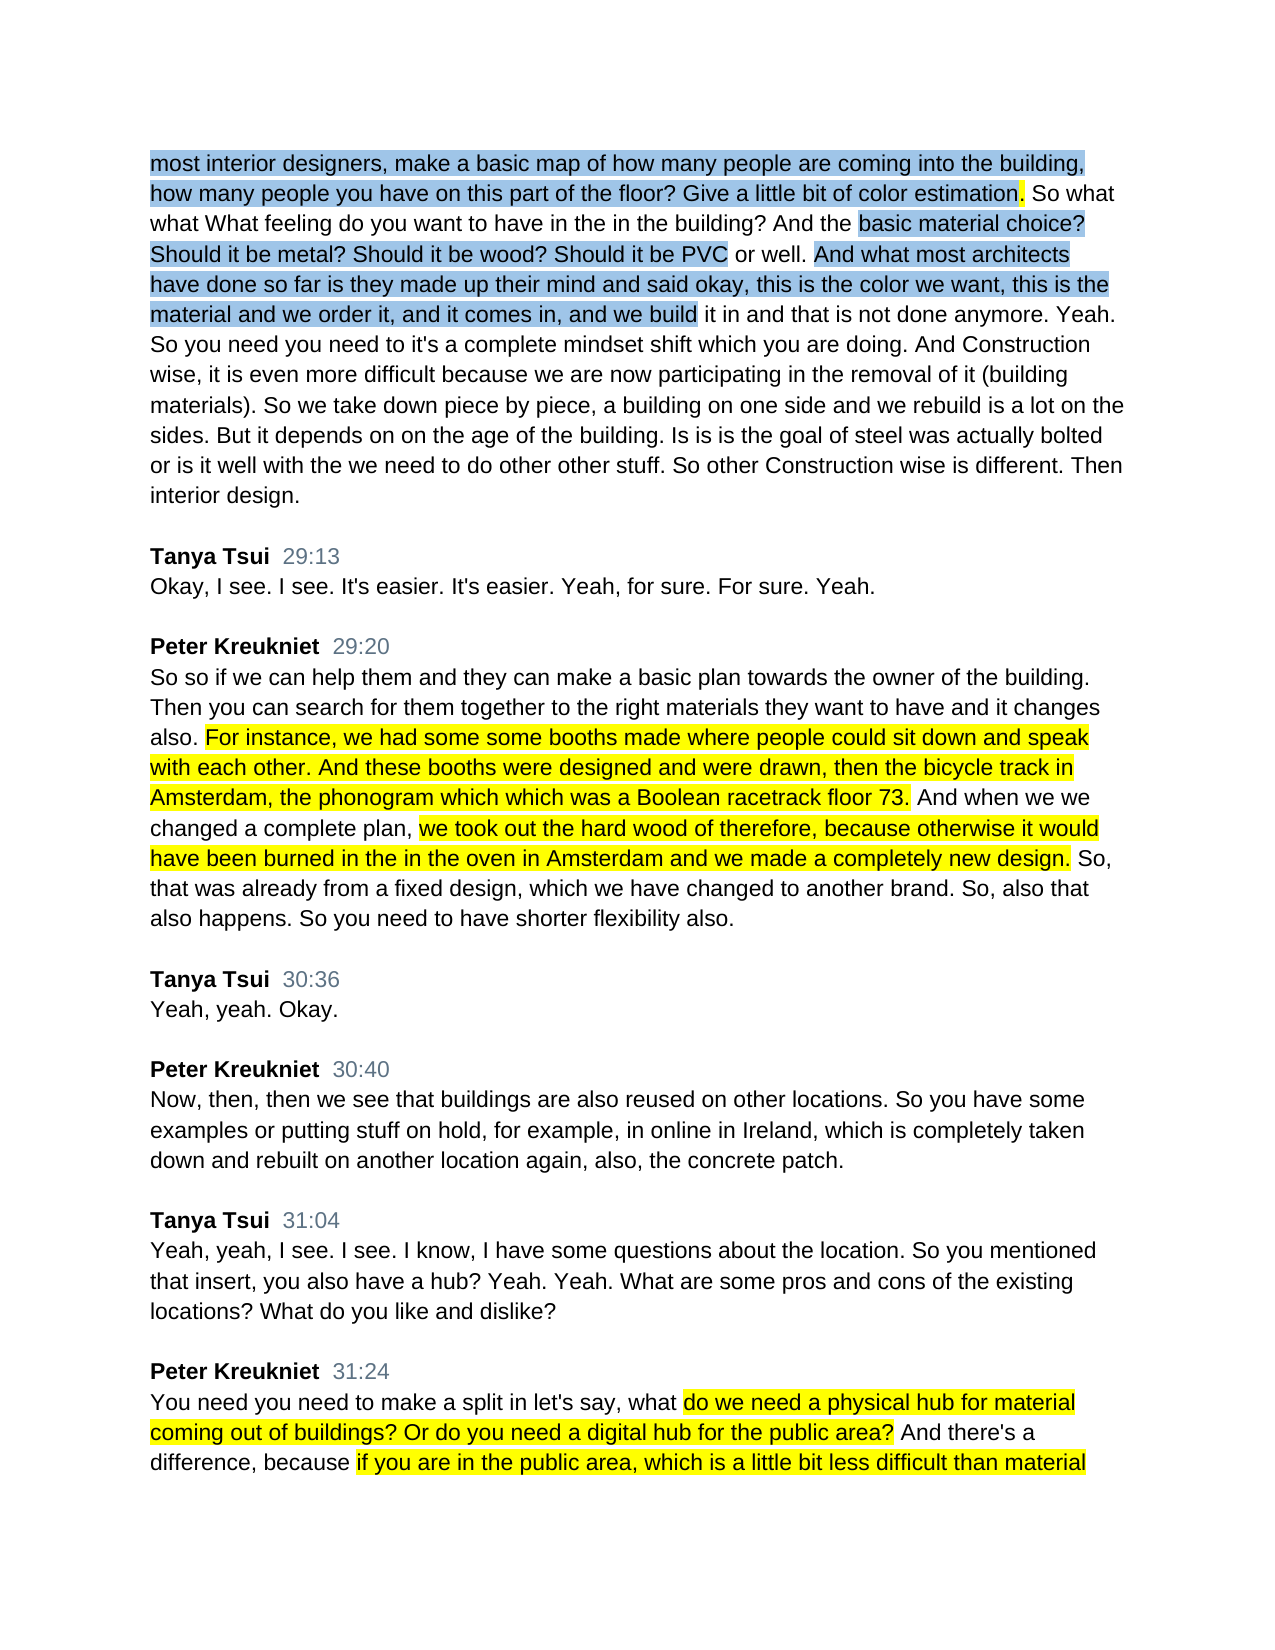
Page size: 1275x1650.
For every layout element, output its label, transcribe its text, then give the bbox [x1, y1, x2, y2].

text Peter Kreukniet 29:20 [150, 633, 1125, 660]
text Tanya Tsui 30:36 [150, 966, 1125, 992]
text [150, 150, 1125, 509]
text Tanya Tsui 31:04 [150, 1207, 1125, 1234]
text Yeah, yeah. Okay. [150, 996, 1125, 1022]
text Now, then, then we see that buildings are also reused on other locations. So you have some examples or putting stuff on hold, for example, in online in Ireland, which is completely taken down and rebuilt on another location again, also, the concrete patch. [150, 1086, 1125, 1173]
text Peter Kreukniet 31:24 [150, 1358, 1125, 1385]
text Yeah, yeah, I see. I see. I know, I have some questions about the location. So you mentioned that insert, you also have a hub? Yeah. Yeah. What are some pros and cons of the existing locations? What do you like and dislike? [150, 1237, 1125, 1324]
text Peter Kreukniet 30:40 [150, 1056, 1125, 1083]
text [150, 1388, 1125, 1475]
text So so if we can help them and they can make a basic plan towards the owner of the building. Then you can search for them together to the right materials they want to have and it changes also. For instance, we had some some booths made where people could sit down and speak with each other. And these booths were designed and were drawn, then the bicycle track in Amsterdam, the phonogram which which was a Boolean racetrack floor 73. And when we we changed a complete plan, we took out the hard wood of therefore, because otherwise it would have been burned in the in the oven in Amsterdam and we made a completely new design. So, that was already from a fixed design, which we have changed to another brand. So, also that also happens. So you need to have shorter flexibility also. [150, 663, 1125, 932]
text Tanya Tsui 29:13 [150, 543, 1125, 569]
text Okay, I see. I see. It's easier. It's easier. Yeah, for sure. For sure. Yeah. [150, 573, 1125, 599]
